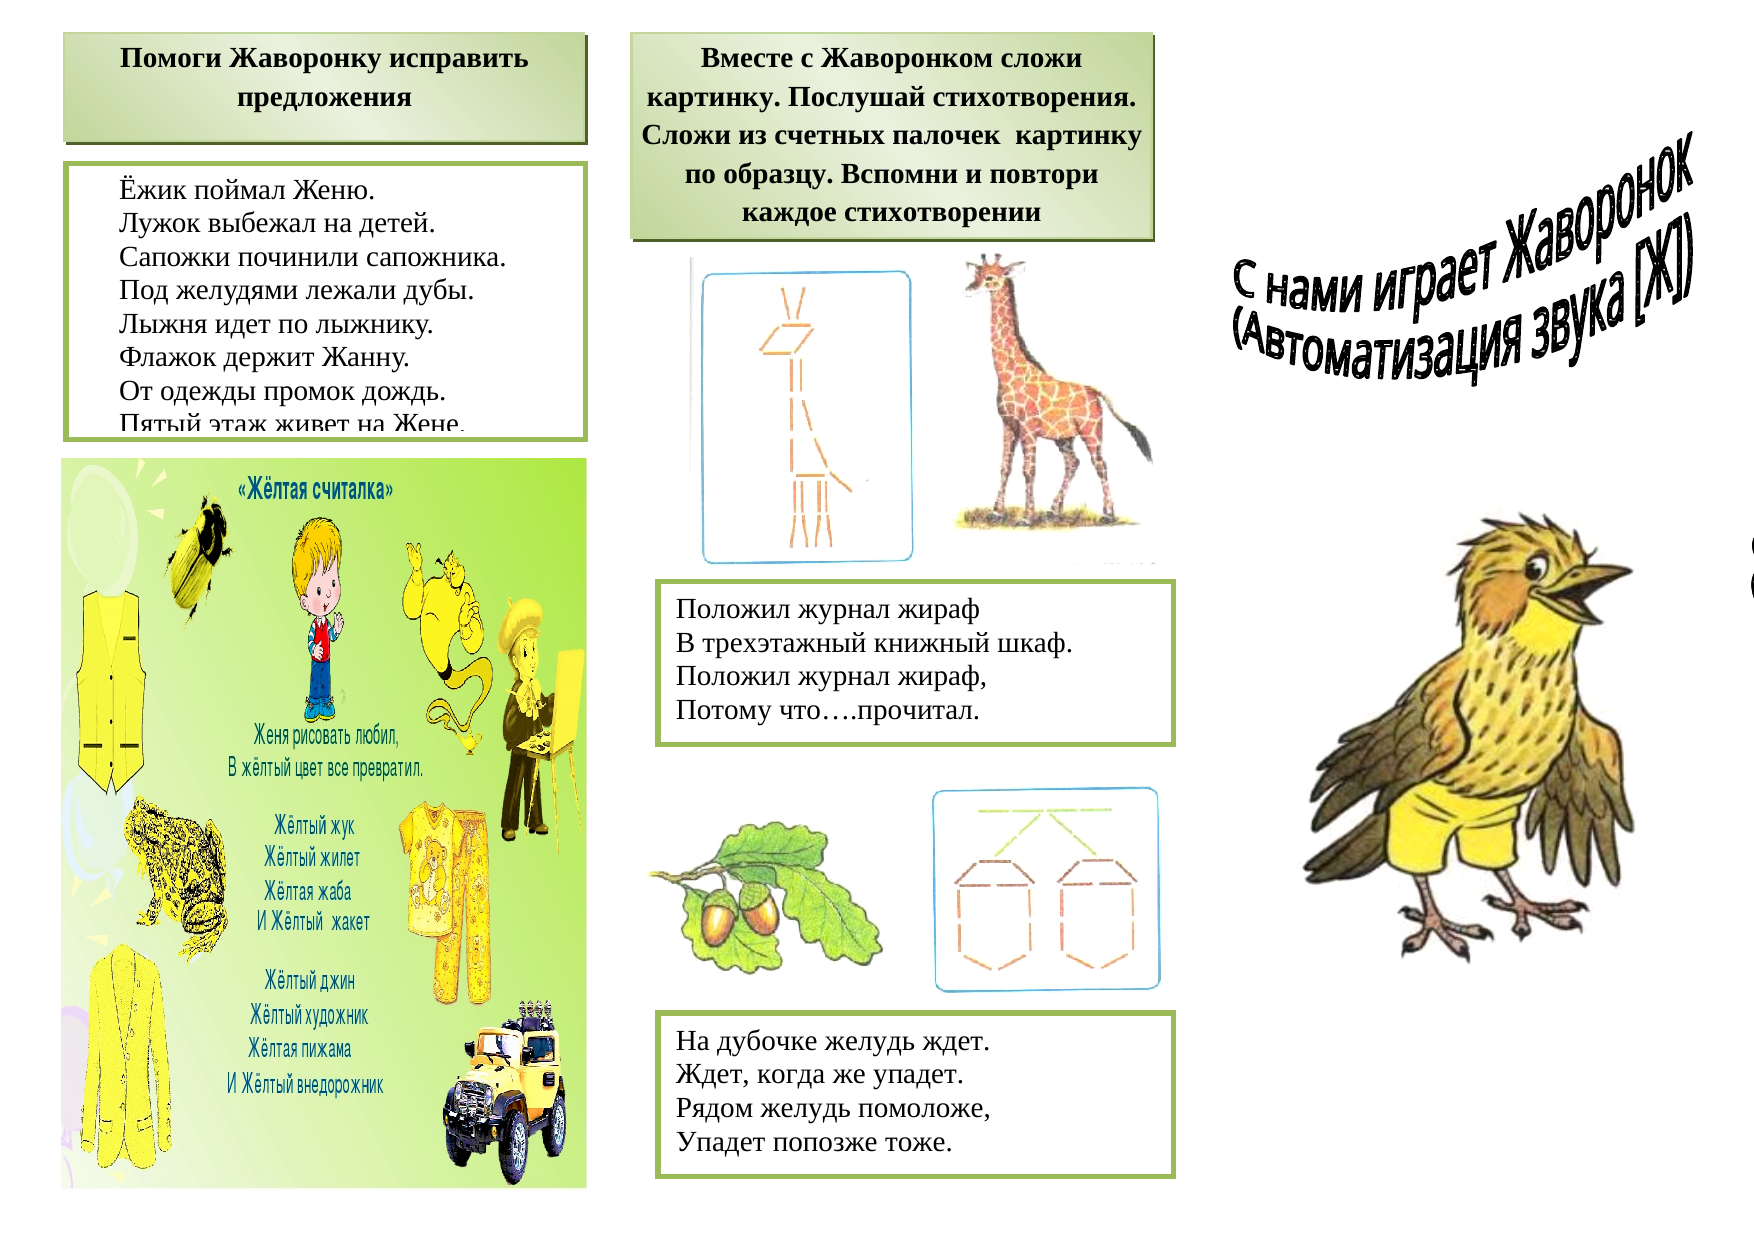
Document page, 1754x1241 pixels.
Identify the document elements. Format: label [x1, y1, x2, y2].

picture [1541, 220, 1550, 227]
picture [1555, 322, 1567, 328]
picture [1555, 302, 1567, 308]
picture [1560, 210, 1571, 217]
picture [1536, 309, 1546, 315]
picture [1539, 329, 1546, 335]
picture [1579, 242, 1587, 248]
picture [1403, 269, 1413, 274]
picture [1426, 265, 1433, 272]
picture [1559, 230, 1571, 237]
picture [1461, 284, 1473, 293]
picture [1441, 335, 1451, 340]
picture [1558, 251, 1569, 259]
picture [1458, 364, 1475, 371]
picture [1613, 293, 1621, 300]
picture [1660, 192, 1668, 200]
picture [1461, 267, 1475, 274]
picture [1439, 288, 1446, 299]
picture [1439, 350, 1451, 357]
picture [1506, 338, 1518, 344]
picture [1604, 187, 1611, 193]
picture [1612, 274, 1621, 281]
picture [1640, 181, 1652, 191]
picture [1508, 317, 1519, 324]
picture [915, 771, 1171, 1003]
picture [61, 458, 587, 1190]
picture [1420, 338, 1431, 344]
picture [1417, 372, 1428, 376]
picture [1266, 497, 1690, 974]
picture [689, 242, 1156, 579]
picture [1554, 342, 1565, 349]
picture [1663, 149, 1671, 155]
picture [1481, 244, 1494, 251]
picture [615, 784, 898, 1003]
picture [1623, 176, 1631, 181]
picture [1534, 349, 1545, 356]
picture [1582, 199, 1590, 204]
